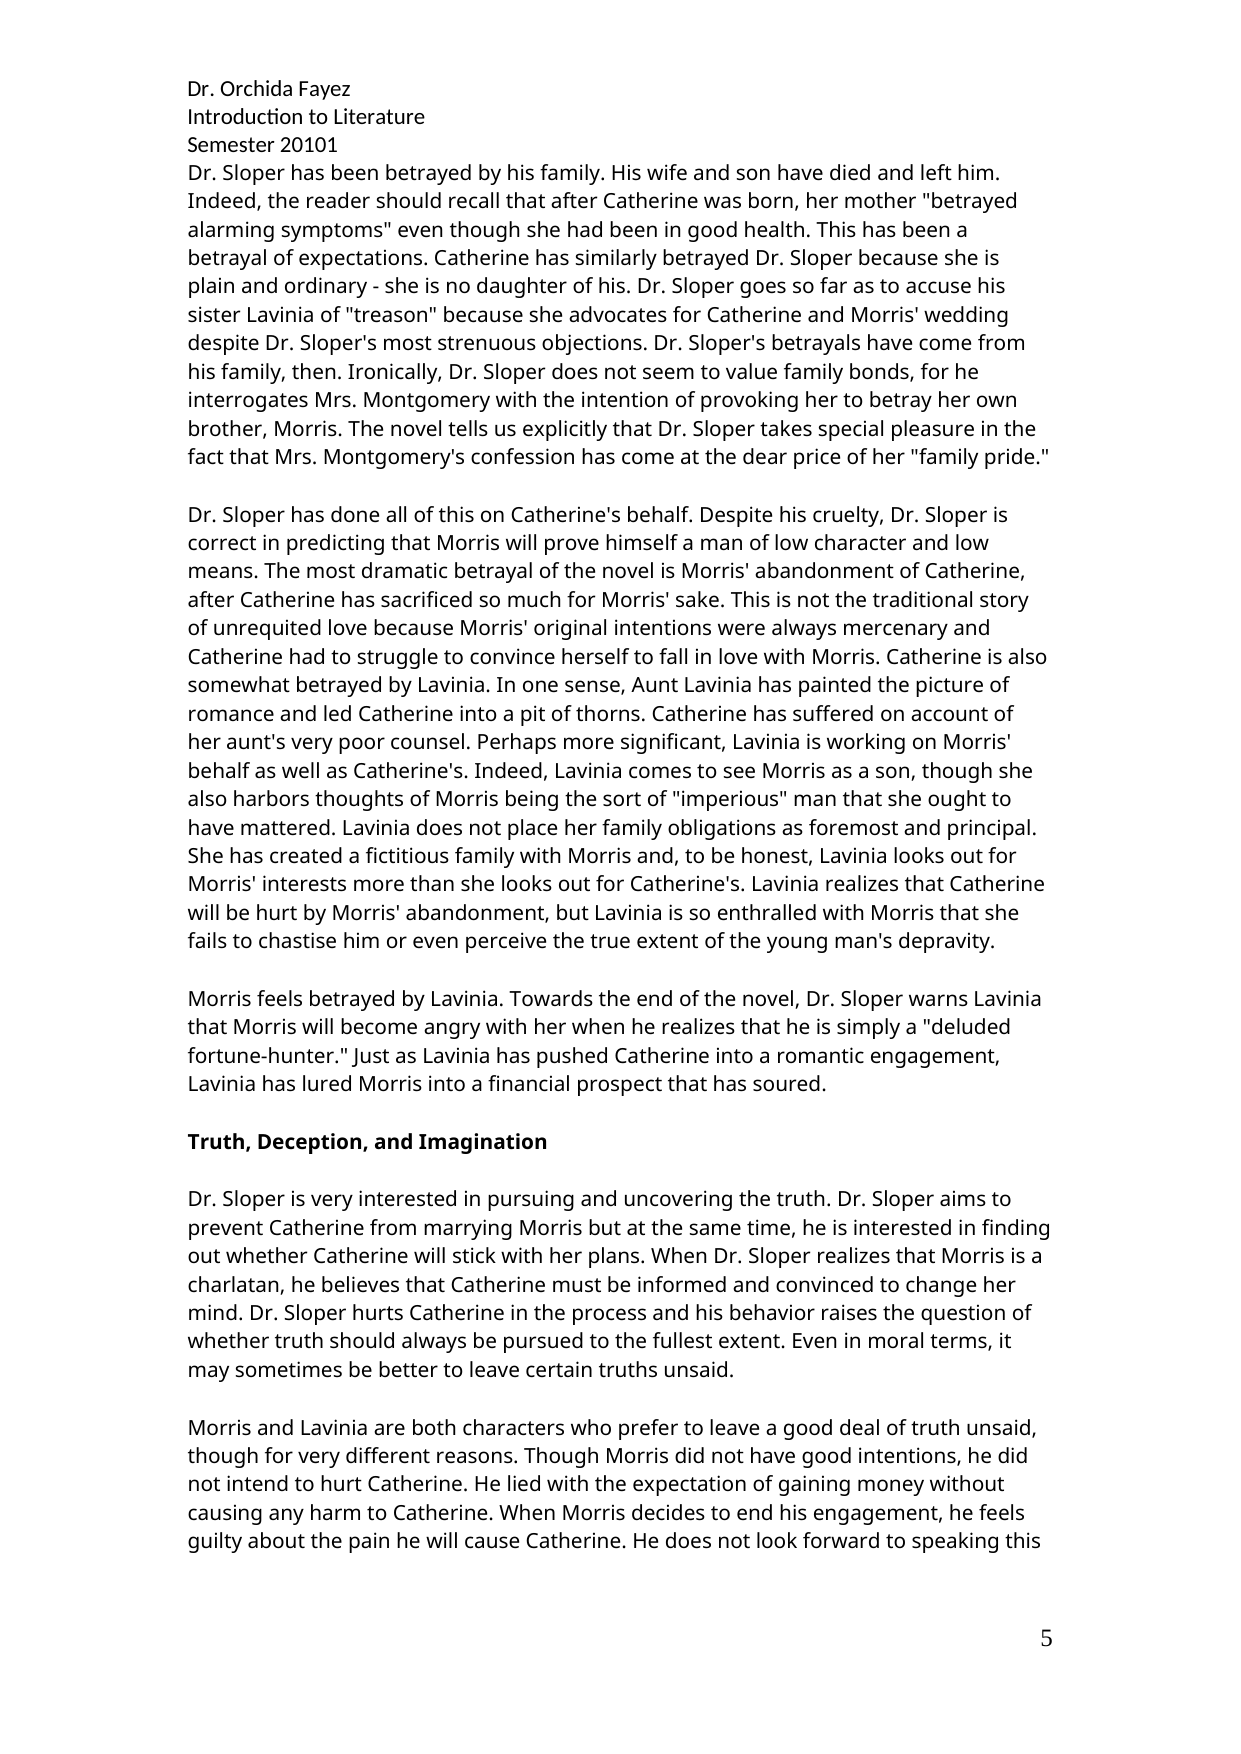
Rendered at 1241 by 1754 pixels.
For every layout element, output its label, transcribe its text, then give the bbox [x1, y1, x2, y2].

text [187, 1413, 1053, 1555]
text Truth, Deception, and Imagination [187, 1127, 1053, 1155]
text Morris feels betrayed by Lavinia. Towards the end of the novel, Dr. Sloper warns Lavinia that Morris will become angry with her when he realizes that he is simply a "deluded fortune-hunter." Just as Lavinia has pushed Catherine into a romantic engagement, Lavinia has lured Morris into a financial prospect that has soured. [187, 984, 1053, 1098]
text Dr. Sloper has done all of this on Catherine's behalf. Despite his cruelty, Dr. Sloper is correct in predicting that Morris will prove himself a man of low character and low means. The most dramatic betrayal of the novel is Morris' abandonment of Catherine, after Catherine has sacrificed so much for Morris' sake. This is not the traditional story of unrequited love because Morris' original intentions were always mercenary and Catherine had to struggle to convince herself to fall in love with Morris. Catherine is also somewhat betrayed by Lavinia. In one sense, Aunt Lavinia has painted the picture of romance and led Catherine into a pit of thorns. Catherine has suffered on account of her aunt's very poor counsel. Perhaps more significant, Lavinia is working on Morris' behalf as well as Catherine's. Indeed, Lavinia comes to see Morris as a son, though she also harbors thoughts of Morris being the sort of "imperious" man that she ought to have mattered. Lavinia does not place her family obligations as foremost and principal. She has created a fictitious family with Morris and, to be honest, Lavinia looks out for Morris' interests more than she looks out for Catherine's. Lavinia realizes that Catherine will be hurt by Morris' abandonment, but Lavinia is so enthralled with Morris that she fails to chastise him or even perceive the true extent of the young man's depravity. [187, 500, 1053, 955]
text Dr. Sloper has been betrayed by his family. His wife and son have died and left him. Indeed, the reader should recall that after Catherine was born, her mother "betrayed alarming symptoms" even though she had been in good health. This has been a betrayal of expectations. Catherine has similarly betrayed Dr. Sloper because she is plain and ordinary - she is no daughter of his. Dr. Sloper goes so far as to accuse his sister Lavinia of "treason" because she advocates for Catherine and Morris' wedding despite Dr. Sloper's most strenuous objections. Dr. Sloper's betrayals have come from his family, then. Ironically, Dr. Sloper does not seem to value family bonds, for he interrogates Mrs. Montgomery with the intention of provoking her to betray her own brother, Morris. The novel tells us explicitly that Dr. Sloper takes special pleasure in the fact that Mrs. Montgomery's confession has come at the dear price of her "family pride." [187, 158, 1053, 471]
text Dr. Sloper is very interested in pursuing and uncovering the truth. Dr. Sloper aims to prevent Catherine from marrying Morris but at the same time, he is interested in finding out whether Catherine will stick with her plans. When Dr. Sloper realizes that Morris is a charlatan, he believes that Catherine must be informed and convinced to change her mind. Dr. Sloper hurts Catherine in the process and his behavior raises the question of whether truth should always be pursued to the fullest extent. Even in moral terms, it may sometimes be better to leave certain truths unsaid. [187, 1184, 1053, 1383]
